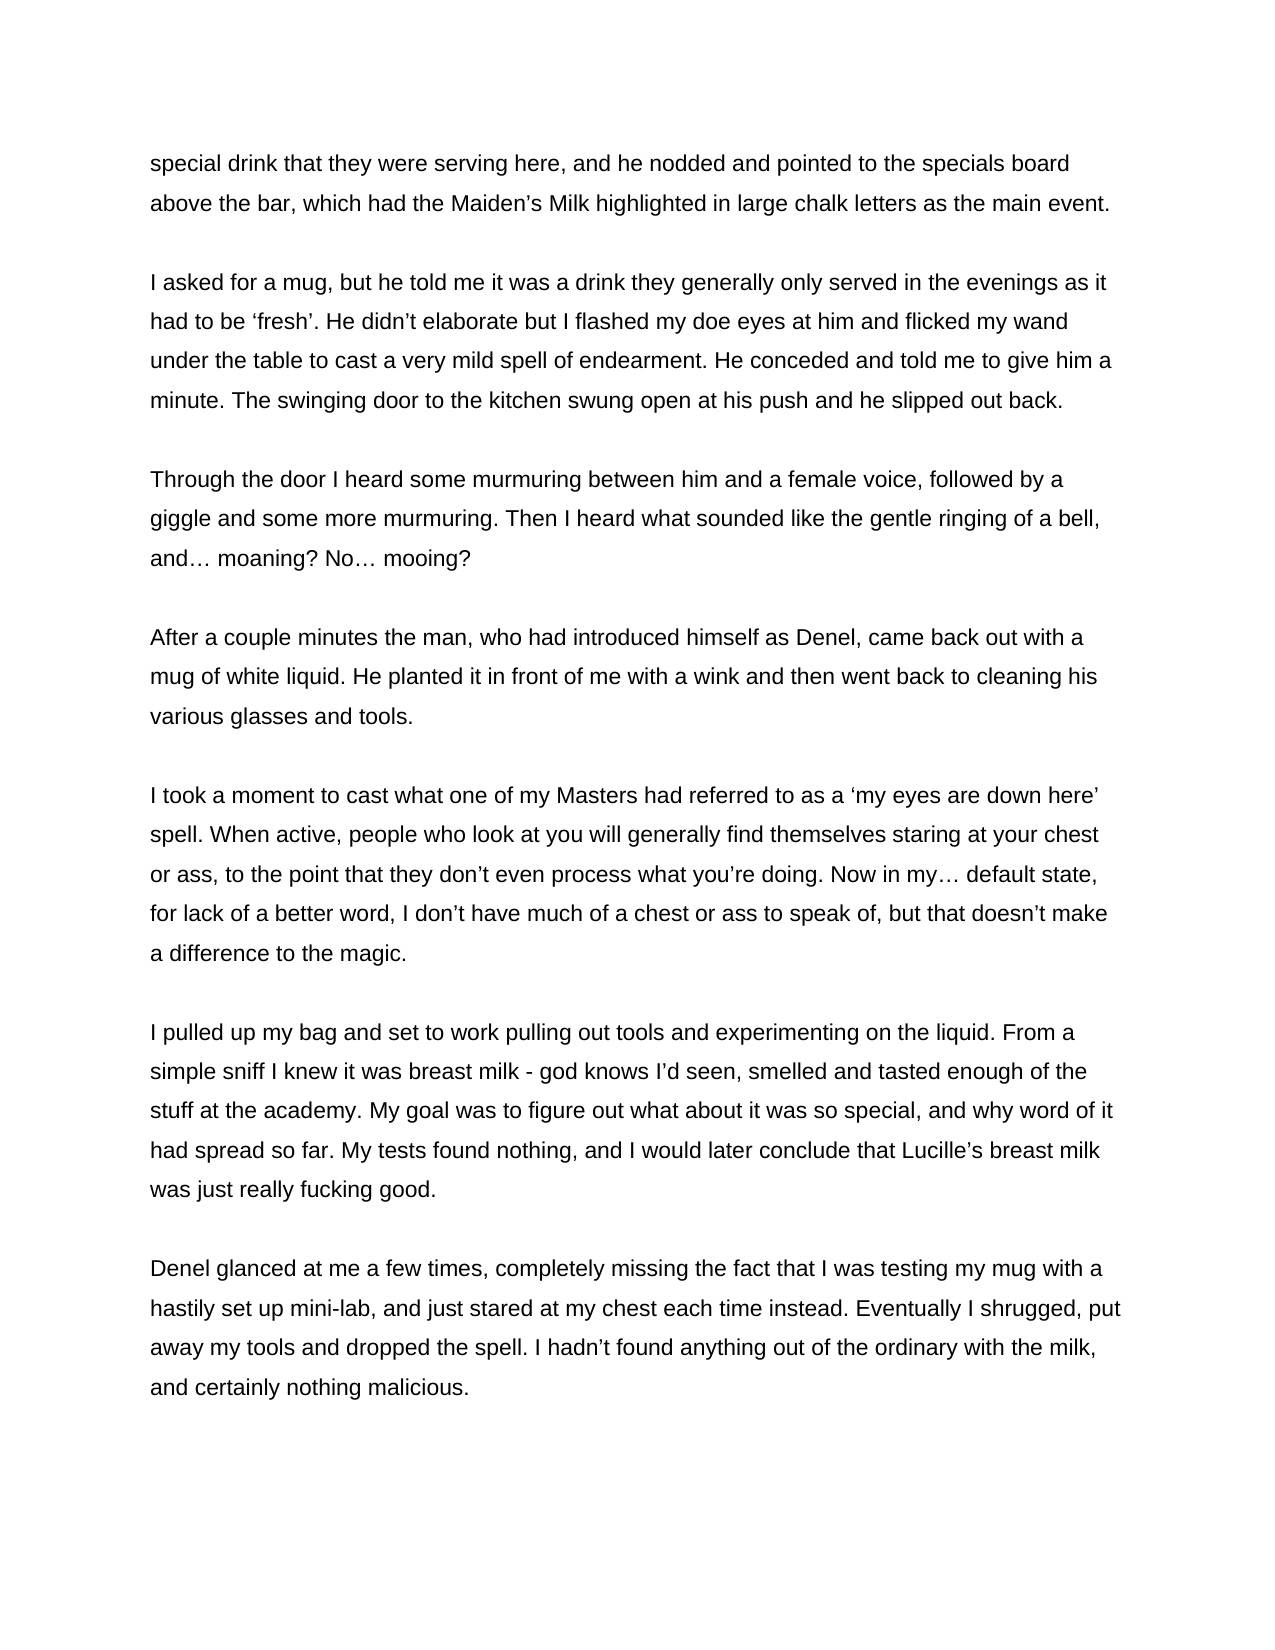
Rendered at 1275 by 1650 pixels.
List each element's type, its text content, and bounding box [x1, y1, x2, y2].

text Denel glanced at me a few times, completely missing the fact that I was testing my mug with a hastily set up mini-lab, and just stared at my chest each time instead. Eventually I shrugged, put away my tools and dropped the spell. I hadn’t found anything out of the ordinary with the milk, and certainly nothing malicious. [150, 1255, 1125, 1400]
text I pulled up my bag and set to work pulling out tools and experimenting on the liquid. From a simple sniff I knew it was breast milk - god knows I’d seen, smelled and tasted enough of the stuff at the academy. My goal was to figure out what about it was so special, and why word of it had spread so far. My tests found nothing, and I would later conclude that Lucille’s breast milk was just really fucking good. [150, 1018, 1125, 1203]
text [150, 150, 1125, 216]
text After a couple minutes the man, who had introduced himself as Denel, came back out with a mug of white liquid. He planted it in front of me with a wink and then went back to cleaning his various glasses and tools. [150, 624, 1125, 729]
text I took a moment to cast what one of my Masters had referred to as a ‘my eyes are down here’ spell. When active, people who look at you will generally find themselves staring at your chest or ass, to the point that they don’t even process what you’re doing. Now in my… default state, for lack of a better word, I don’t have much of a chest or ass to speak of, but that doesn’t make a difference to the magic. [150, 782, 1125, 966]
text I asked for a mug, but he told me it was a drink they generally only served in the evenings as it had to be ‘fresh’. He didn’t elaborate but I flashed my doe eyes at him and flicked my wand under the table to cast a very mild spell of endearment. He conceded and told me to give him a minute. The swinging door to the kitchen swung open at his push and he slipped out back. [150, 268, 1125, 413]
text Through the door I heard some murmuring between him and a female voice, followed by a giggle and some more murmuring. Then I heard what sounded like the gentle ringing of a bell, and… moaning? No… mooing? [150, 466, 1125, 571]
